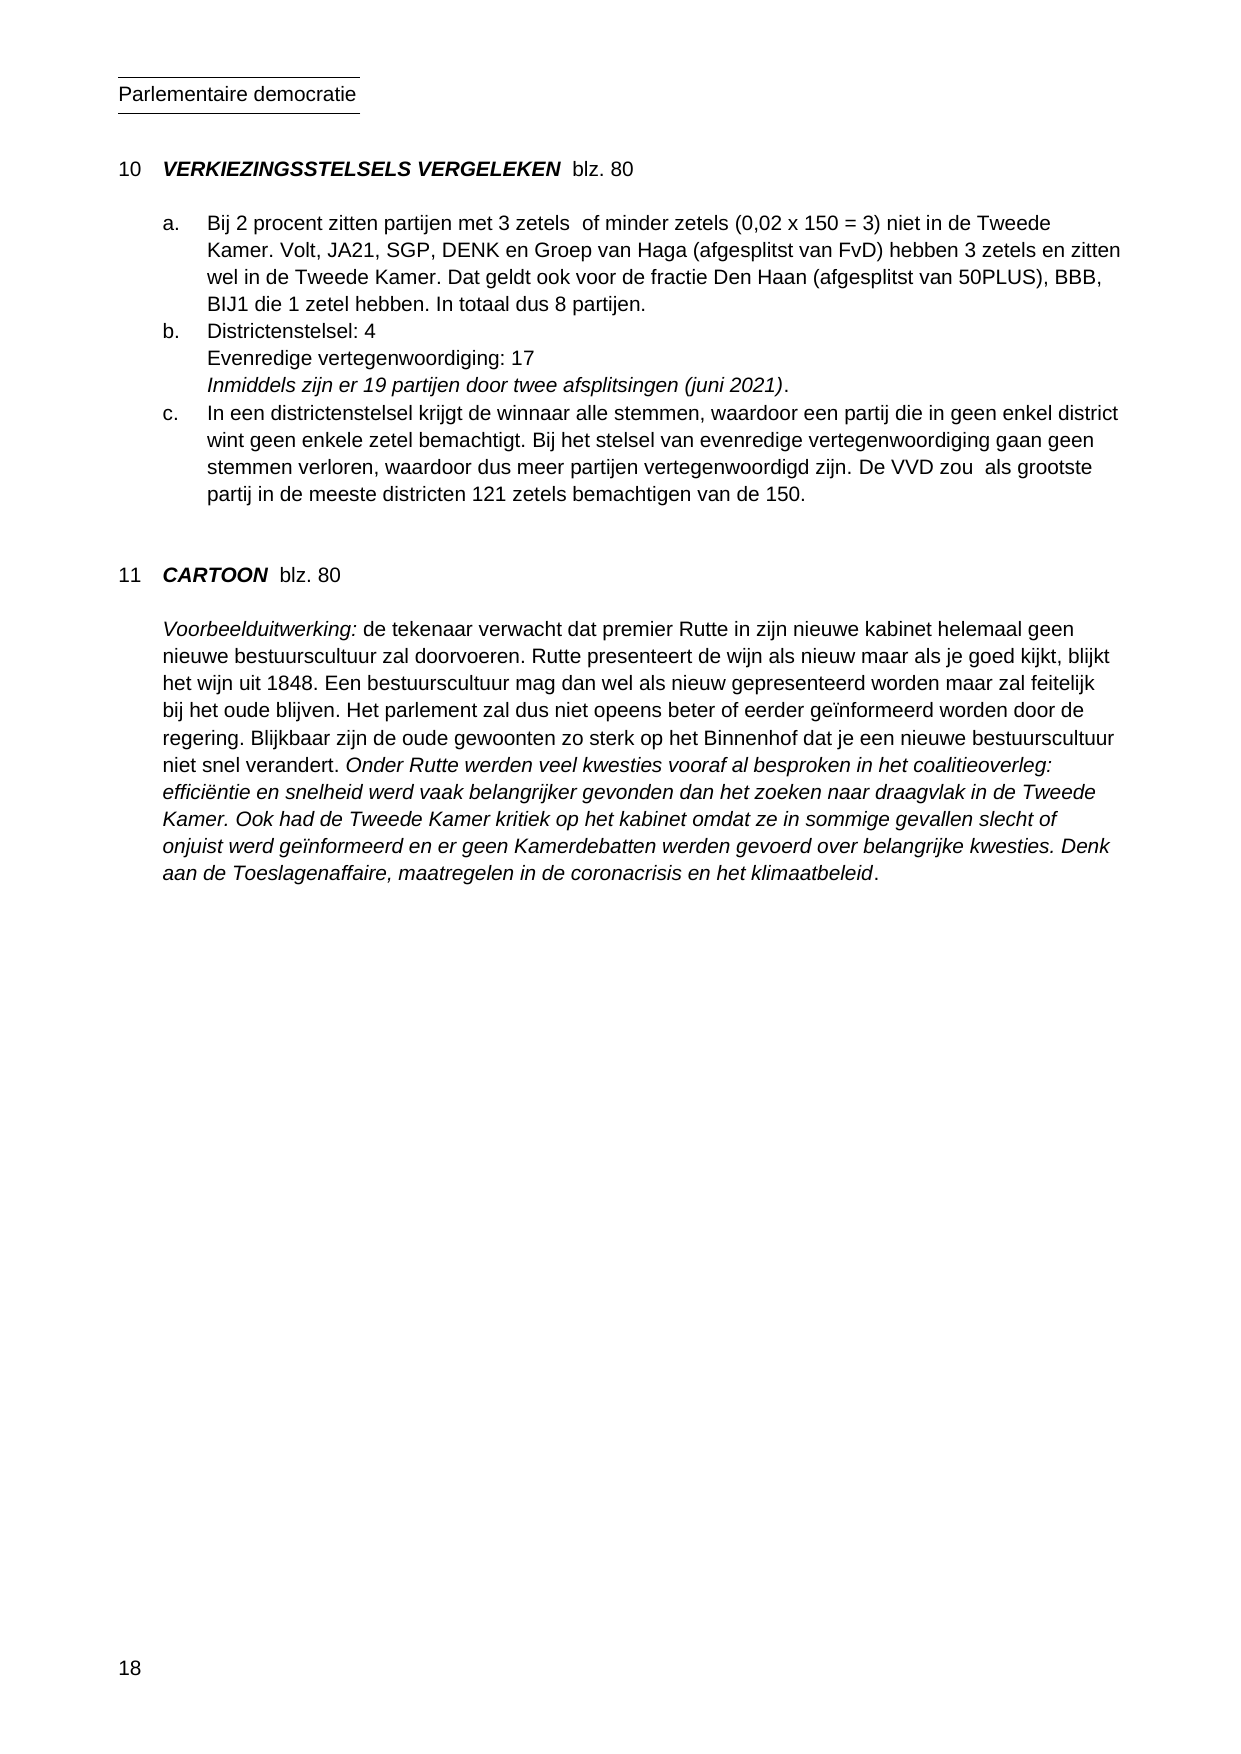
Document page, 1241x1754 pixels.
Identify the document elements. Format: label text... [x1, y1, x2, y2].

text Voorbeelduitwerking: de tekenaar verwacht dat premier Rutte in zijn nieuwe kabinet helemaal geen nieuwe bestuurscultuur zal doorvoeren. Rutte presenteert de wijn als nieuw maar als je goed kijkt, blijkt het wijn uit 1848. Een bestuurscultuur mag dan wel als nieuw gepresenteerd worden maar zal feitelijk bij het oude blijven. Het parlement zal dus niet opeens beter of eerder geïnformeerd worden door de regering. Blijkbaar zijn de oude gewoonten zo sterk op het Binnenhof dat je een nieuwe bestuurscultuur niet snel verandert. Onder Rutte werden veel kwesties vooraf al besproken in het coalitieoverleg: efficiëntie en snelheid werd vaak belangrijker gevonden dan het zoeken naar draagvlak in de Tweede Kamer. Ook had de Tweede Kamer kritiek op het kabinet omdat ze in sommige gevallen slecht of onjuist werd geïnformeerd en er geen Kamerdebatten werden gevoerd over belangrijke kwesties. Denk aan de Toeslagenaffaire, maatregelen in de coronacrisis en het klimaatbeleid. [162, 614, 1122, 885]
text Inmiddels zijn er 19 partijen door twee afsplitsingen (juni 2021). [207, 370, 1122, 397]
text 10 verkiezingsstelsels vergeleken blz. 80 [118, 153, 1122, 181]
text a. Bij 2 procent zitten partijen met 3 zetels of minder zetels (0,02 x 150 = 3) niet in de Tweede Kamer. Volt, JA21, SGP, DENK en Groep van Haga (afgesplitst van FvD) hebben 3 zetels en zitten wel in de Tweede Kamer. Dat geldt ook voor de fractie Den Haan (afgesplitst van 50PLUS), BBB, BIJ1 die 1 zetel hebben. In totaal dus 8 partijen. [162, 208, 1122, 316]
text c. In een districtenstelsel krijgt de winnaar alle stemmen, waardoor een partij die in geen enkel district wint geen enkele zetel bemachtigt. Bij het stelsel van evenredige vertegenwoordiging gaan geen stemmen verloren, waardoor dus meer partijen vertegenwoordigd zijn. De VVD zou als grootste partij in de meeste districten 121 zetels bemachtigen van de 150. [162, 397, 1122, 506]
text 11 cartoon blz. 80 [118, 560, 1122, 587]
text b. Districtenstelsel: 4 [162, 316, 1122, 343]
text Evenredige vertegenwoordiging: 17 [207, 343, 1122, 370]
